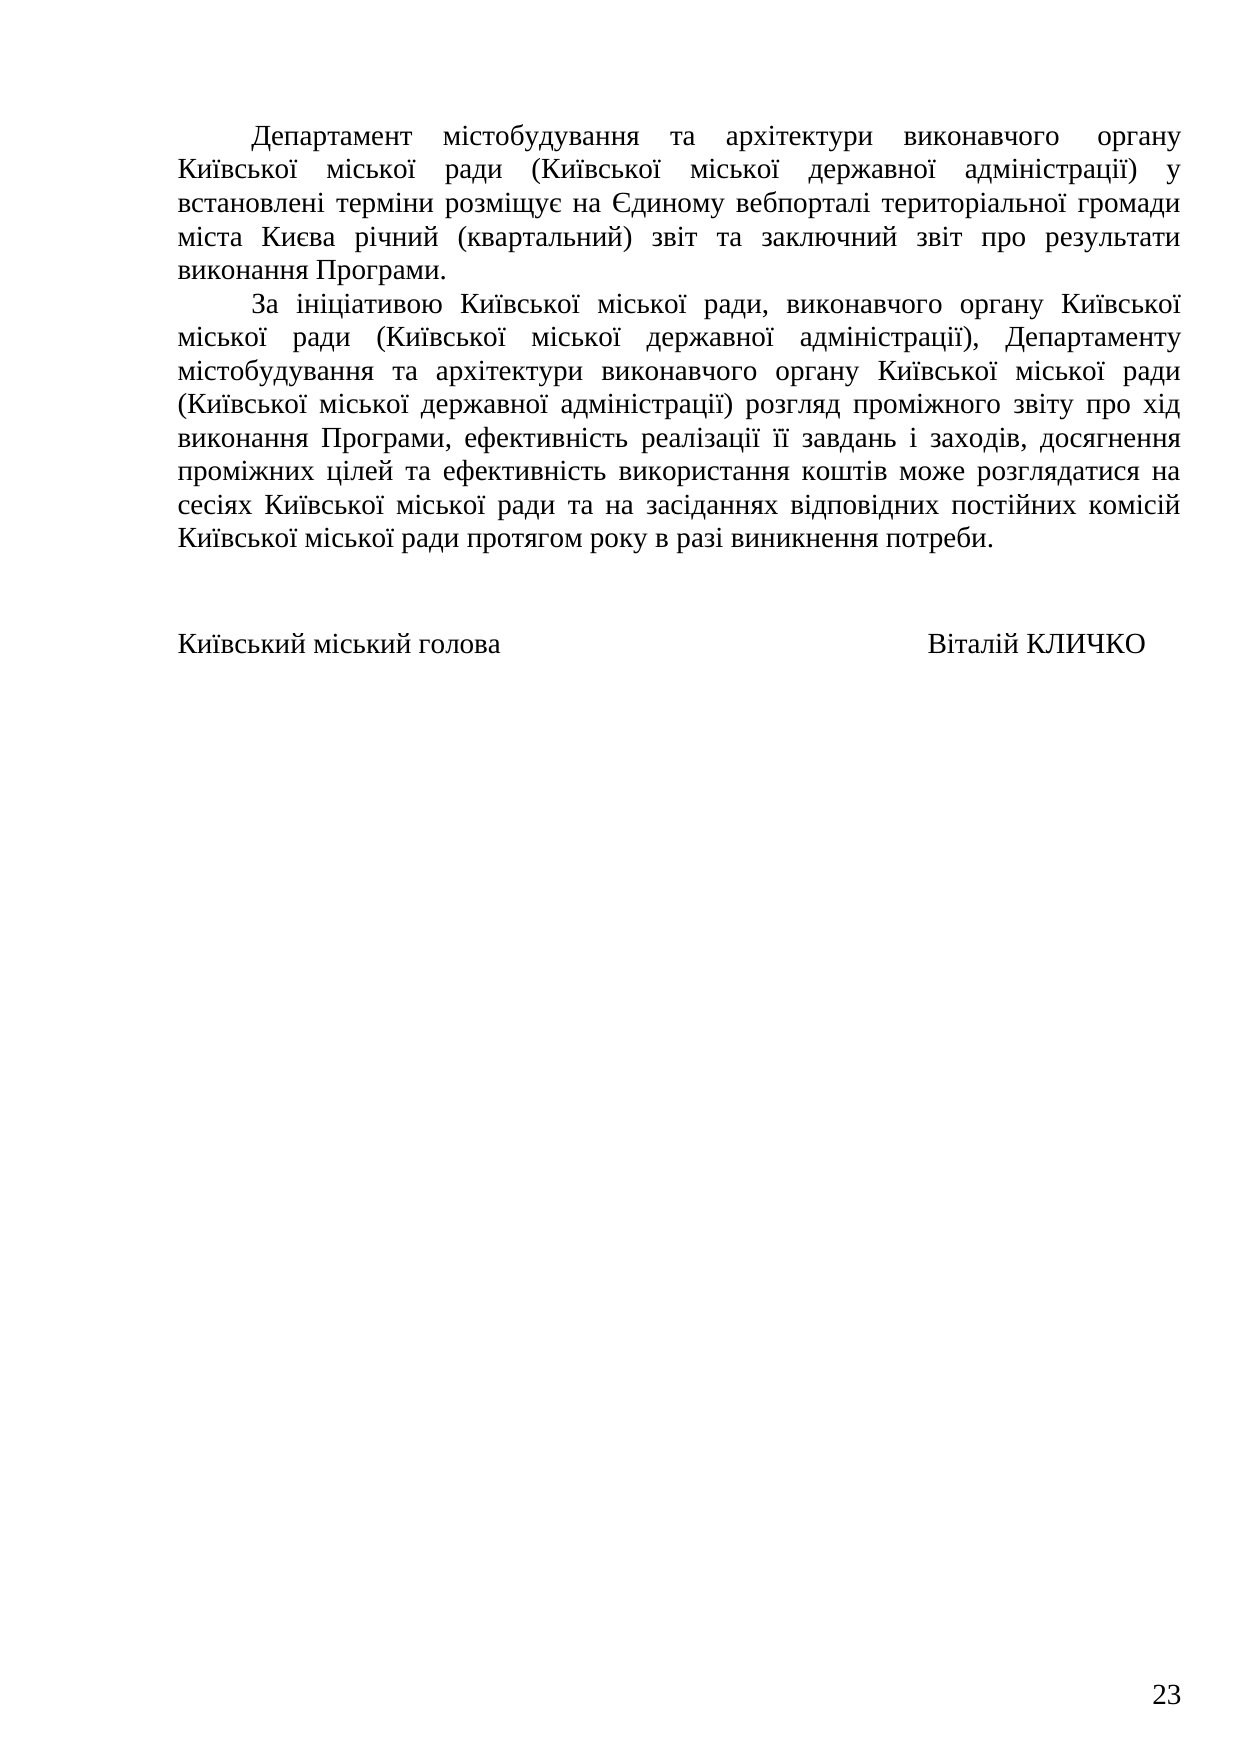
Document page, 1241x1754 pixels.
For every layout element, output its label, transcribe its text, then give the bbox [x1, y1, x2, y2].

text За ініціативою Київської міської ради, виконавчого органу Київської міської ради (Київської міської державної адміністрації), Департаменту містобудування та архітектури виконавчого органу Київської міської ради (Київської міської державної адміністрації) розгляд проміжного звіту про хід виконання Програми, ефективність реалізації її завдань і заходів, досягнення проміжних цілей та ефективність використання коштів може розглядатися на сесіях Київської міської ради та на засіданнях відповідних постійних комісій Київської міської ради протягом року в разі виникнення потреби. [177, 286, 1181, 554]
text Департамент містобудування та архітектури виконавчого органу Київської міської ради (Київської міської державної адміністрації) у встановлені терміни розміщує на Єдиному вебпорталі територіальної громади міста Києва річний (квартальний) звіт та заключний звіт про результати виконання Програми. [177, 118, 1181, 286]
text Київський міський голова Віталій КЛИЧКО [177, 626, 1166, 659]
